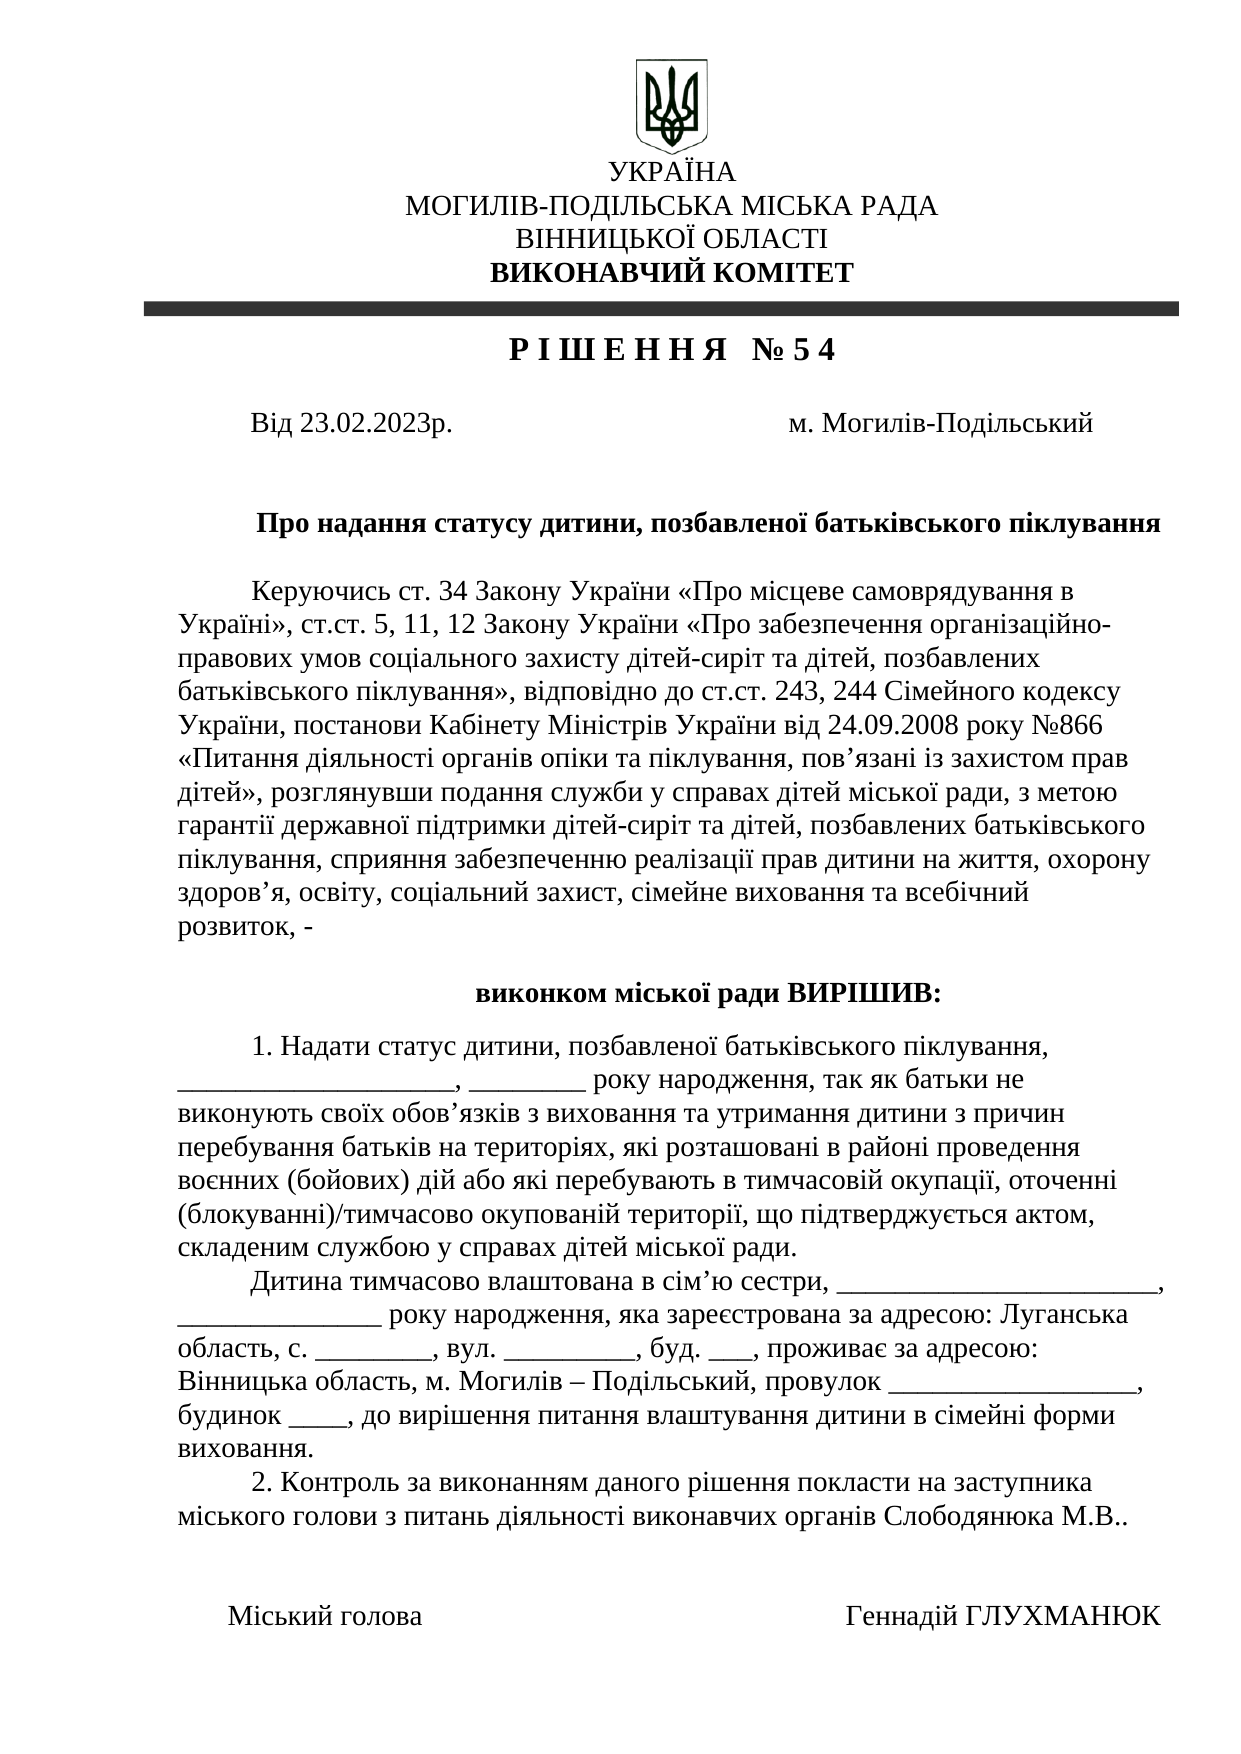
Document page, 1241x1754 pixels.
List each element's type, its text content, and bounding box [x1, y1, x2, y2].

text ВИКОНАВЧИЙ КОМІТЕТ [177, 255, 1167, 289]
text Дитина тимчасово влаштована в сім’ю сестри, ______________________, ______________ року народження, яка зареєстрована за адресою: Луганська область, с. ________, вул. _________, буд. ___, проживає за адресою: Вінницька область, м. Могилів – Подільський, провулок _________________, [177, 1263, 1167, 1397]
text Міський голова Геннадій ГЛУХМАНЮК [103, 1598, 1167, 1632]
picture [636, 59, 708, 155]
text Керуючись ст. 34 Закону України «Про місцеве самоврядування в Україні», ст.ст. 5, 11, 12 Закону України «Про забезпечення організаційно-правових умов соціального захисту дітей-сиріт та дітей, позбавлених батьківського піклування», відповідно до ст.ст. 243, 244 Сімейного кодексу України, постанови Кабінету Міністрів України від 24.09.2008 року №866 «Питання діяльності органів опіки та піклування, пов’язані із захистом прав дітей», розглянувши подання служби у справах дітей міської ради, з метою гарантії державної підтримки дітей-сиріт та дітей, позбавлених батьківського піклування, сприяння забезпеченню реалізації прав дитини на життя, охорону здоров’я, освіту, соціальний захист, сімейне виховання та всебічний [177, 573, 1167, 908]
text Від 23.02.2023р. м. Могилів-Подільський [177, 405, 1167, 438]
text виконком міської ради ВИРІШИВ: [177, 975, 1167, 1009]
text 1. Надати статус дитини, позбавленої батьківського піклування, ___________________, ________ року народження, так як батьки не виконують своїх обов’язків з виховання та утримання дитини з причин перебування батьків на територіях, які розташовані в районі проведення воєнних (бойових) дій або які перебувають в тимчасовій окупації, оточенні (блокуванні)/тимчасово окупованій території, що підтверджується актом, складеним службою у справах дітей міської ради. [177, 1028, 1167, 1263]
text розвиток, - [177, 908, 1167, 942]
text будинок ____, до вирішення питання влаштування дитини в сімейні форми виховання. [177, 1397, 1167, 1464]
text УКРАЇНА МОГИЛІВ-ПОДІЛЬСЬКА МІСЬКА РАДА ВІННИЦЬКОЇ ОБЛАСТІ [177, 154, 1167, 255]
text 2. Контроль за виконанням даного рішення покласти на заступника міського голови з питань діяльності виконавчих органів Слободянюка М.В.. [177, 1464, 1167, 1531]
text РІШЕННЯ №54 [177, 317, 1167, 367]
text Про надання статусу дитини, позбавленої батьківського піклування [177, 506, 1167, 539]
